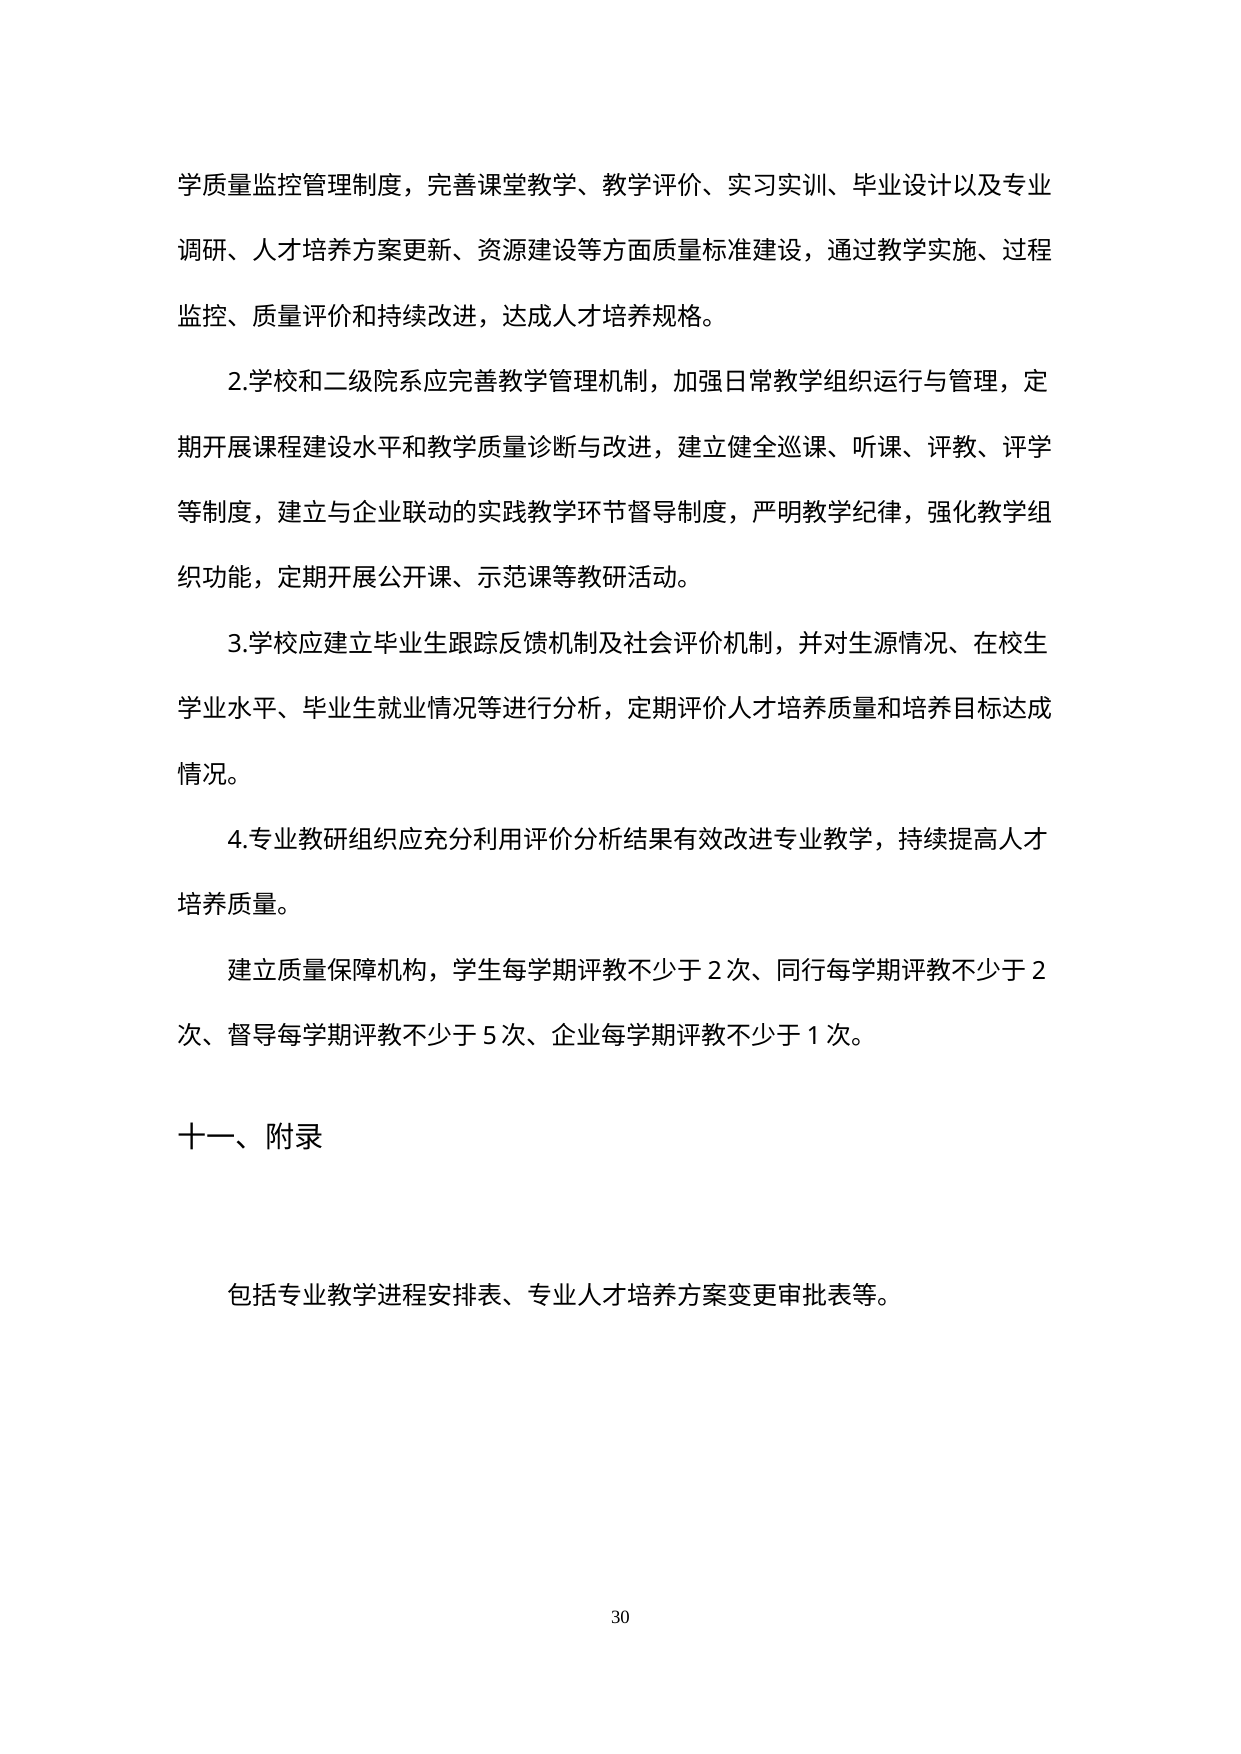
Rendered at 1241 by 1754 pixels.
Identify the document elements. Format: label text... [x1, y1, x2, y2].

text 包括专业教学进程安排表、专业人才培养方案变更审批表等。 [177, 1261, 1063, 1326]
text 建立质量保障机构，学生每学期评教不少于2次、同行每学期评教不少于2次、督导每学期评教不少于5次、企业每学期评教不少于1次。 [177, 936, 1063, 1067]
subtitle 十一、附录 [177, 1102, 1063, 1167]
text 3.学校应建立毕业生跟踪反馈机制及社会评价机制，并对生源情况、在校生学业水平、毕业生就业情况等进行分析，定期评价人才培养质量和培养目标达成情况。 [177, 609, 1063, 805]
text 2.学校和二级院系应完善教学管理机制，加强日常教学组织运行与管理，定期开展课程建设水平和教学质量诊断与改进，建立健全巡课、听课、评教、评学等制度，建立与企业联动的实践教学环节督导制度，严明教学纪律，强化教学组织功能，定期开展公开课、示范课等教研活动。 [177, 347, 1063, 609]
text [177, 151, 1063, 347]
text 4.专业教研组织应充分利用评价分析结果有效改进专业教学，持续提高人才培养质量。 [177, 805, 1063, 936]
